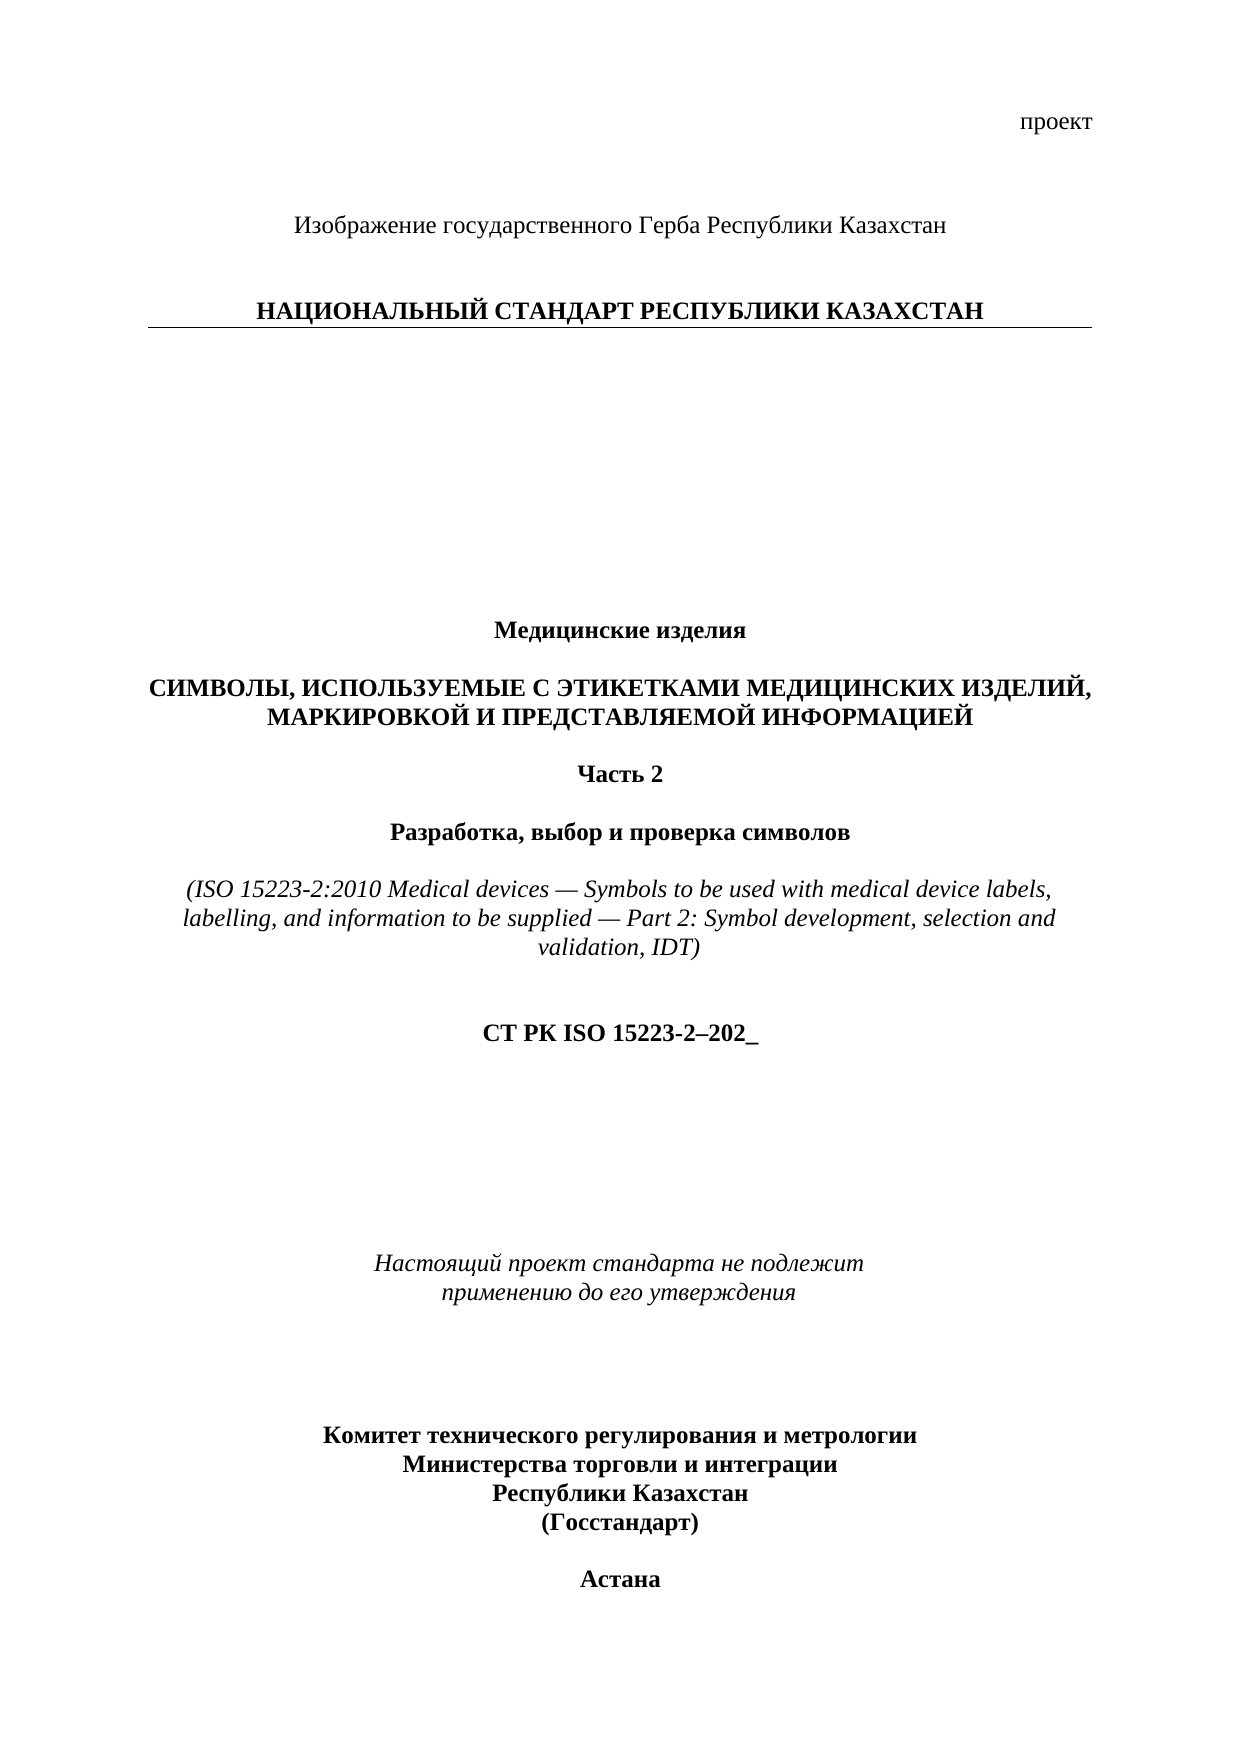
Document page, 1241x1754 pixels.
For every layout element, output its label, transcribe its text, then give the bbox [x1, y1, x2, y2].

text Астана [148, 1564, 1092, 1593]
text Разработка, выбор и проверка символов [148, 817, 1092, 846]
text Комитет технического регулирования и метрологии [148, 1421, 1092, 1449]
text (Госстандарт) [148, 1507, 1092, 1536]
text (ISO 15223-2:2010 Medical devices — Symbols to be used with medical device labels, labelling, and information to be supplied — Part 2: Symbol development, selection and validation, IDT) [148, 874, 1092, 961]
text Настоящий проект стандарта не подлежит [148, 1248, 1092, 1277]
text Медицинские изделия [148, 616, 1092, 644]
subtitle НАЦИОНАЛЬНЫЙ СТАНДАРТ РЕСПУБЛИКИ КАЗАХСТАН [148, 296, 1092, 327]
title Изображение государственного Герба Республики Казахстан [148, 210, 1092, 239]
text Министерства торговли и интеграции Республики Казахстан [148, 1449, 1092, 1507]
text СИМВОЛЫ, ИСПОЛЬЗУЕМЫЕ С ЭТИКЕТКАМИ МЕДИЦИНСКИХ ИЗДЕЛИЙ, МАРКИРОВКОЙ И ПРЕДСТАВЛЯЕМОЙ ИНФОРМАЦИЕЙ [148, 673, 1092, 731]
text СТ РК ISO 15223-2–202_ [148, 1018, 1092, 1047]
text применению до его утверждения [148, 1277, 1092, 1306]
text Часть 2 [148, 759, 1092, 788]
